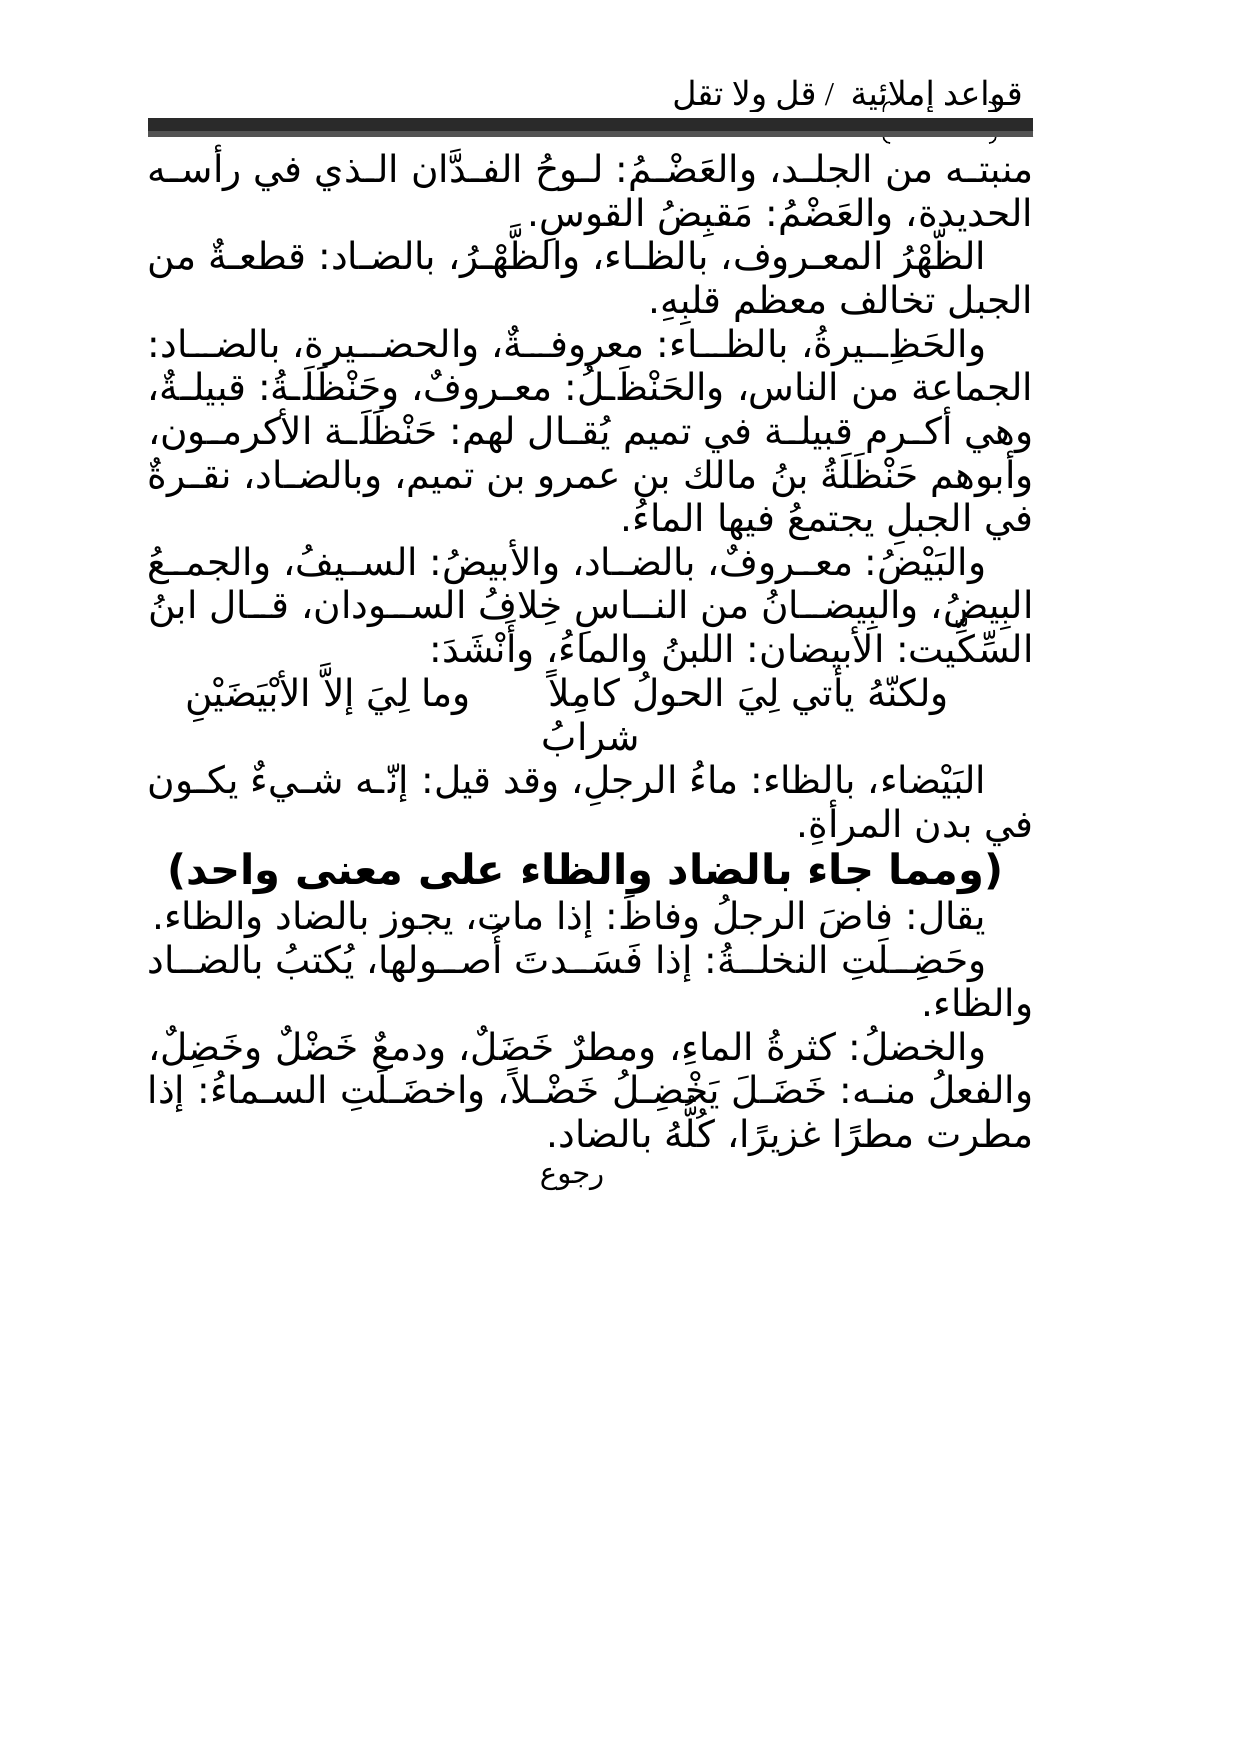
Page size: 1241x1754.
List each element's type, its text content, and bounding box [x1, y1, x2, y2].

text ولكنّهُ يأتي لِيَ الحولُ كامِلاً وما لِيَ إلاَّ الأبْيَضَيْنِ شرابُ [148, 671, 1033, 759]
text يقال: فاضَ الرجلُ وفاظَ: إذا مات، يجوز بالضاد والظاء. [148, 894, 1033, 938]
text الظّهْرُ المعروف، بالظاء، والظَّهْرُ، بالضاد: قطعةٌ من الجبل تخالف معظم قلبِهِ. [148, 235, 1033, 322]
text والبَيْضُ: معروفٌ، بالضاد، والأبيضُ: السيفُ، والجمعُ البِيضُ، والبِيضانُ من الناسِ خِلافُ السودان، قال ابنُ السِّكِّيت: الأبيضان: اللبنُ والماءُ، وأَنْشَدَ: [148, 541, 1033, 671]
text وحَضِلَتِ النخلةُ: إذا فَسَدتَ أُصولها، يُكتبُ بالضاد والظاء. [148, 938, 1033, 1026]
text (ومما جاء بالضاد والظاء على معنى واحد) [148, 846, 1033, 894]
text البَيْضاء، بالظاء: ماءُ الرجلِ، وقد قيل: إنّه شيءٌ يكون في بدن المرأةِ. [148, 759, 1033, 846]
text والحَظِيرةُ، بالظاء: معروفةٌ، والحضيرة، بالضاد: الجماعة من الناس، والحَنْظَلُ: معروفٌ، وحَنْظَلَةُ: قبيلةٌ، وهي أكرم قبيلة في تميم يُقال لهم: حَنْظَلَة الأكرمون، وأبوهم حَنْظَلَةُ بنُ مالك بن عمرو بن تميم، وبالضاد، نقرةٌ في الجبلِ يجتمعُ فيها الماءُ. [148, 322, 1033, 541]
text والخضلُ: كثرةُ الماءِ، ومطرٌ خَضَلٌ، ودمعٌ خَضْلٌ وخَضِلٌ، والفعلُ منه: خَضَلَ يَخْضِلُ خَضْلاً، واخضَلَتِ السماءُ: إذا مطرت مطرًا غزيرًا، كُلُّهُ بالضاد. [148, 1026, 1033, 1156]
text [148, 148, 1033, 235]
